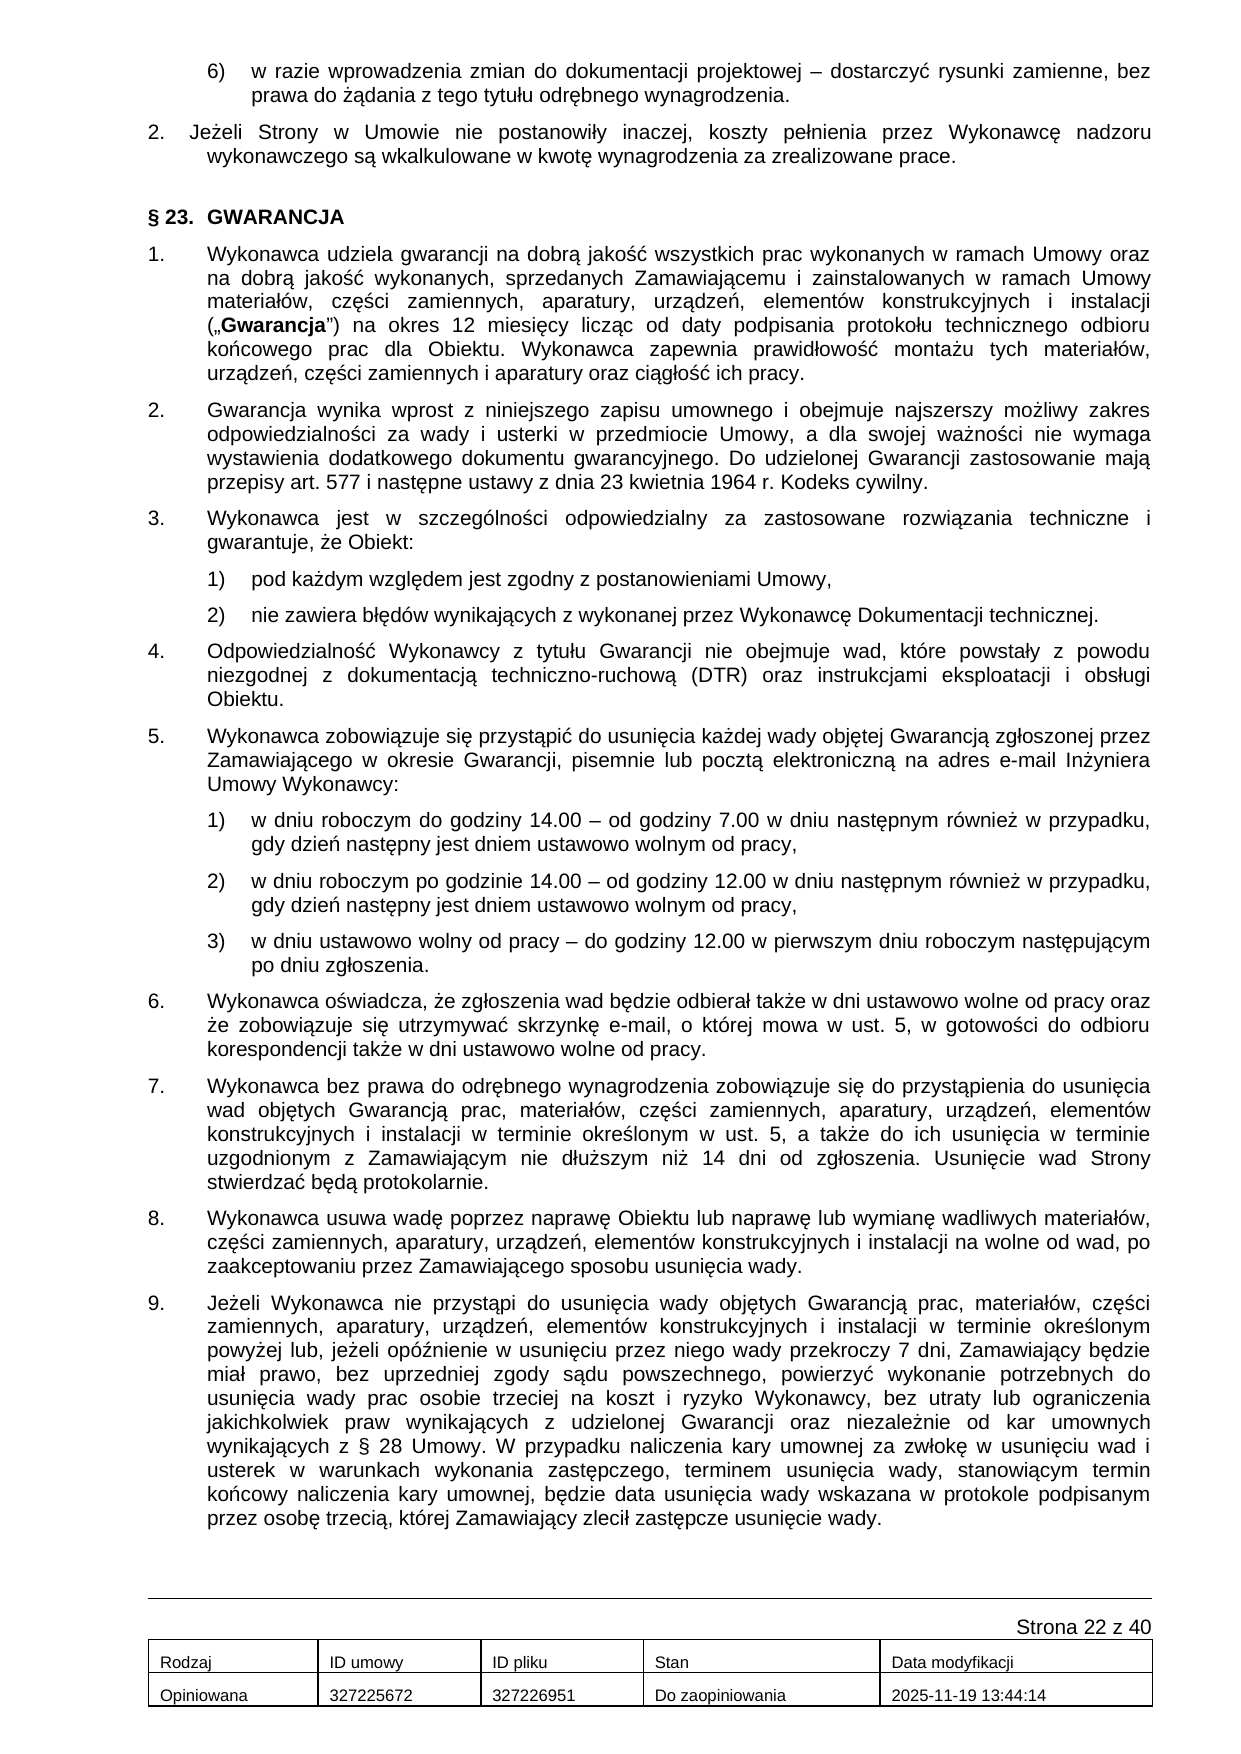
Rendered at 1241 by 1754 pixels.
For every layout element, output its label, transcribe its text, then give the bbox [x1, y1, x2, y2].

subtitle GWARANCJA [148, 205, 1152, 229]
list w dniu roboczym do godziny 14.00 – od godziny 7.00 w dniu następnym również w przypadku, gdy dzień następny jest dniem ustawowo wolnym od pracy, [207, 808, 1152, 856]
list Wykonawca udziela gwarancji na dobrą jakość wszystkich prac wykonanych w ramach Umowy oraz na dobrą jakość wykonanych, sprzedanych Zamawiającemu i zainstalowanych w ramach Umowy materiałów, części zamiennych, aparatury, urządzeń, elementów konstrukcyjnych i instalacji („Gwarancja”) na okres 12 miesięcy licząc od daty podpisania protokołu technicznego odbioru końcowego prac dla Obiektu. Wykonawca zapewnia prawidłowość montażu tych materiałów, urządzeń, części zamiennych i aparatury oraz ciągłość ich pracy. [148, 241, 1152, 385]
list w razie wprowadzenia zmian do dokumentacji projektowej – dostarczyć rysunki zamienne, bez prawa do żądania z tego tytułu odrębnego wynagrodzenia. [207, 59, 1152, 107]
list Wykonawca oświadcza, że zgłoszenia wad będzie odbierał także w dni ustawowo wolne od pracy oraz że zobowiązuje się utrzymywać skrzynkę e-mail, o której mowa w ust. 5, w gotowości do odbioru korespondencji także w dni ustawowo wolne od pracy. [148, 989, 1152, 1061]
list Wykonawca jest w szczególności odpowiedzialny za zastosowane rozwiązania techniczne i gwarantuje, że Obiekt: [148, 506, 1152, 554]
list Jeżeli Wykonawca nie przystąpi do usunięcia wady objętych Gwarancją prac, materiałów, części zamiennych, aparatury, urządzeń, elementów konstrukcyjnych i instalacji w terminie określonym powyżej lub, jeżeli opóźnienie w usunięciu przez niego wady przekroczy 7 dni, Zamawiający będzie miał prawo, bez uprzedniej zgody sądu powszechnego, powierzyć wykonanie potrzebnych do usunięcia wady prac osobie trzeciej na koszt i ryzyko Wykonawcy, bez utraty lub ograniczenia jakichkolwiek praw wynikających z udzielonej Gwarancji oraz niezależnie od kar umownych wynikających z § 28 Umowy. W przypadku naliczenia kary umownej za zwłokę w usunięciu wad i usterek w warunkach wykonania zastępczego, terminem usunięcia wady, stanowiącym termin końcowy naliczenia kary umownej, będzie data usunięcia wady wskazana w protokole podpisanym przez osobę trzecią, której Zamawiający zlecił zastępcze usunięcie wady. [148, 1290, 1152, 1530]
list w dniu ustawowo wolny od pracy – do godziny 12.00 w pierwszym dniu roboczym następującym po dniu zgłoszenia. [207, 929, 1152, 977]
list w dniu roboczym po godzinie 14.00 – od godziny 12.00 w dniu następnym również w przypadku, gdy dzień następny jest dniem ustawowo wolnym od pracy, [207, 868, 1152, 916]
list Odpowiedzialność Wykonawcy z tytułu Gwarancji nie obejmuje wad, które powstały z powodu niezgodnej z dokumentacją techniczno-ruchową (DTR) oraz instrukcjami eksploatacji i obsługi Obiektu. [148, 639, 1152, 711]
list Wykonawca bez prawa do odrębnego wynagrodzenia zobowiązuje się do przystąpienia do usunięcia wad objętych Gwarancją prac, materiałów, części zamiennych, aparatury, urządzeń, elementów konstrukcyjnych i instalacji w terminie określonym w ust. 5, a także do ich usunięcia w terminie uzgodnionym z Zamawiającym nie dłuższym niż 14 dni od zgłoszenia. Usunięcie wad Strony stwierdzać będą protokolarnie. [148, 1074, 1152, 1193]
list Jeżeli Strony w Umowie nie postanowiły inaczej, koszty pełnienia przez Wykonawcę nadzoru wykonawczego są wkalkulowane w kwotę wynagrodzenia za zrealizowane prace. [148, 119, 1153, 167]
list Wykonawca usuwa wadę poprzez naprawę Obiektu lub naprawę lub wymianę wadliwych materiałów, części zamiennych, aparatury, urządzeń, elementów konstrukcyjnych i instalacji na wolne od wad, po zaakceptowaniu przez Zamawiającego sposobu usunięcia wady. [148, 1206, 1152, 1278]
list Wykonawca zobowiązuje się przystąpić do usunięcia każdej wady objętej Gwarancją zgłoszonej przez Zamawiającego w okresie Gwarancji, pisemnie lub pocztą elektroniczną na adres e-mail Inżyniera Umowy Wykonawcy: [148, 724, 1152, 796]
list pod każdym względem jest zgodny z postanowieniami Umowy, [207, 566, 1152, 590]
list Gwarancja wynika wprost z niniejszego zapisu umownego i obejmuje najszerszy możliwy zakres odpowiedzialności za wady i usterki w przedmiocie Umowy, a dla swojej ważności nie wymaga wystawienia dodatkowego dokumentu gwarancyjnego. Do udzielonej Gwarancji zastosowanie mają przepisy art. 577 i następne ustawy z dnia 23 kwietnia 1964 r. Kodeks cywilny. [148, 398, 1152, 493]
list nie zawiera błędów wynikających z wykonanej przez Wykonawcę Dokumentacji technicznej. [207, 603, 1152, 627]
